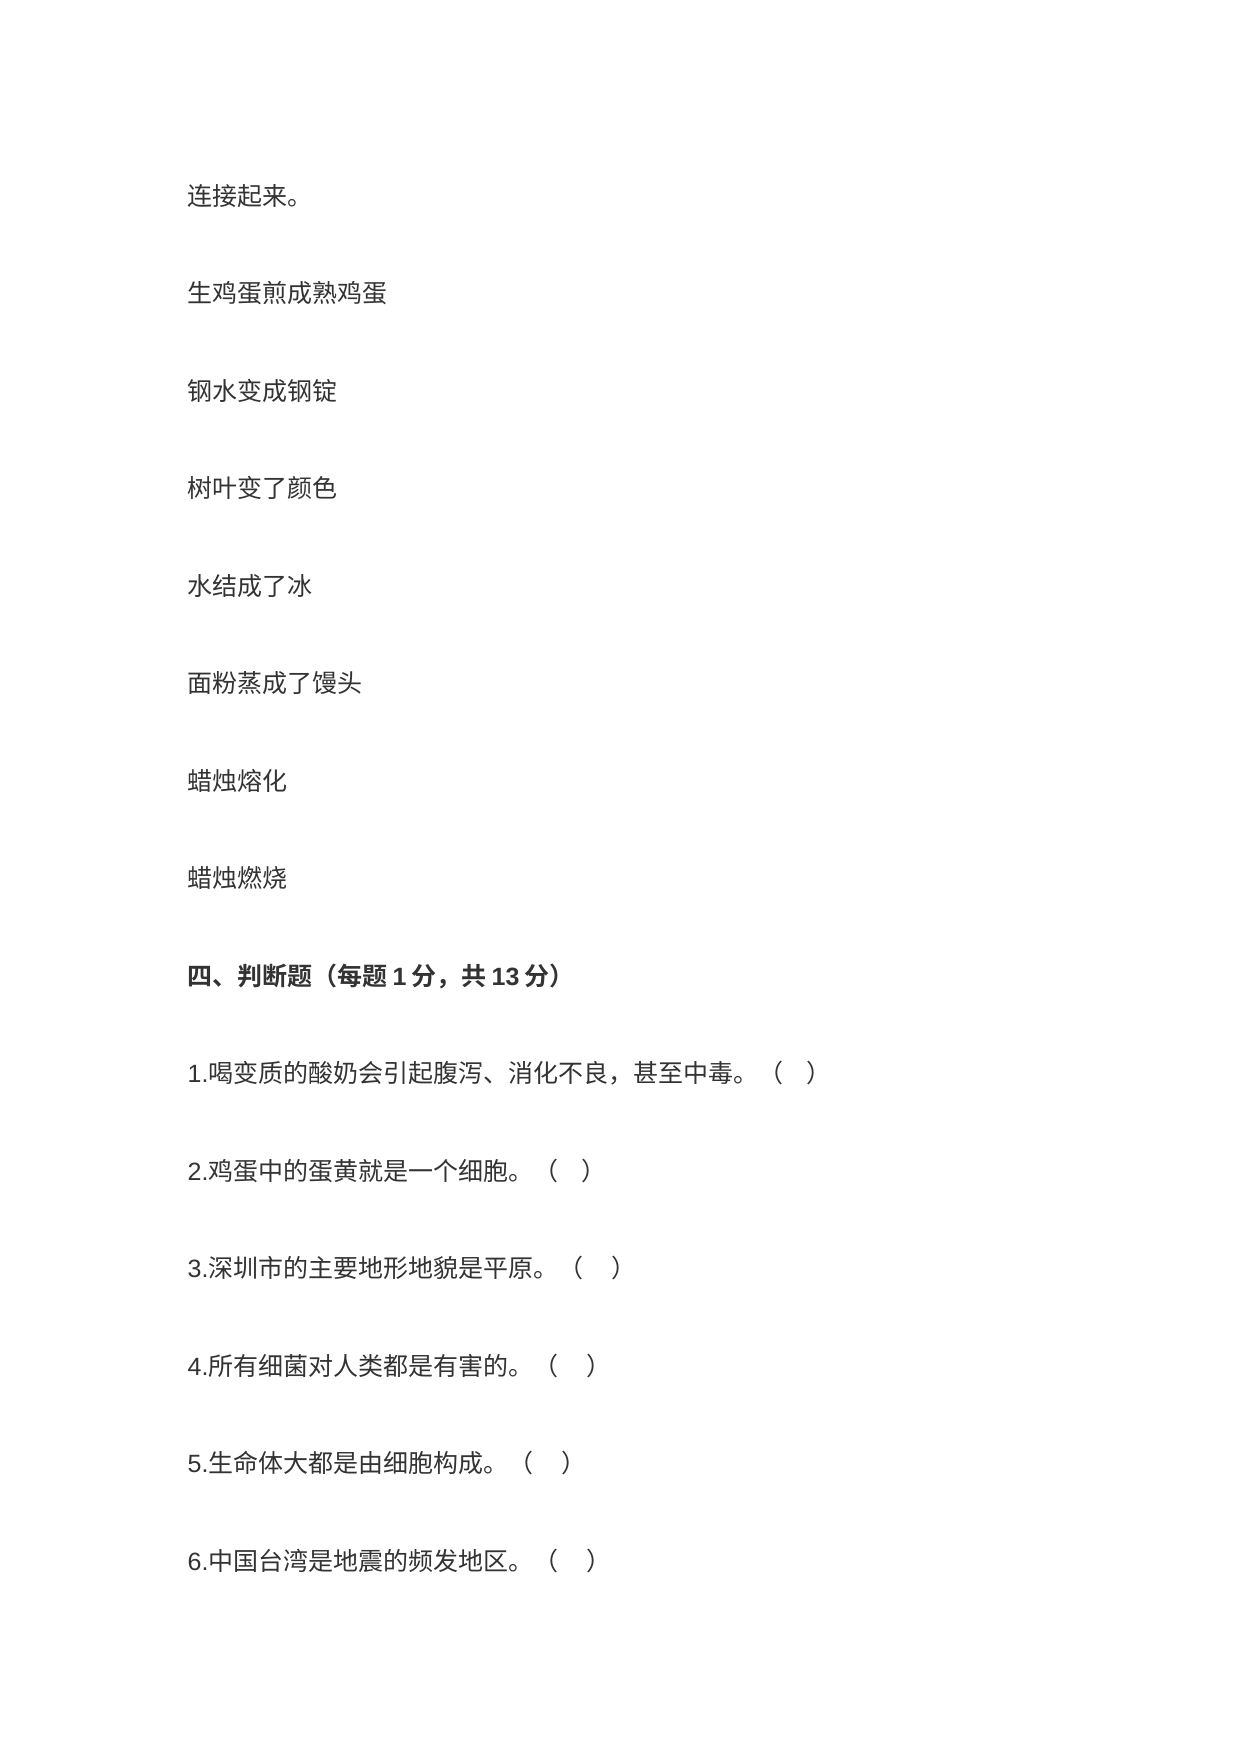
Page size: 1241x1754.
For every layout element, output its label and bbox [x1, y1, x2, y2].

text [187, 162, 1053, 1592]
